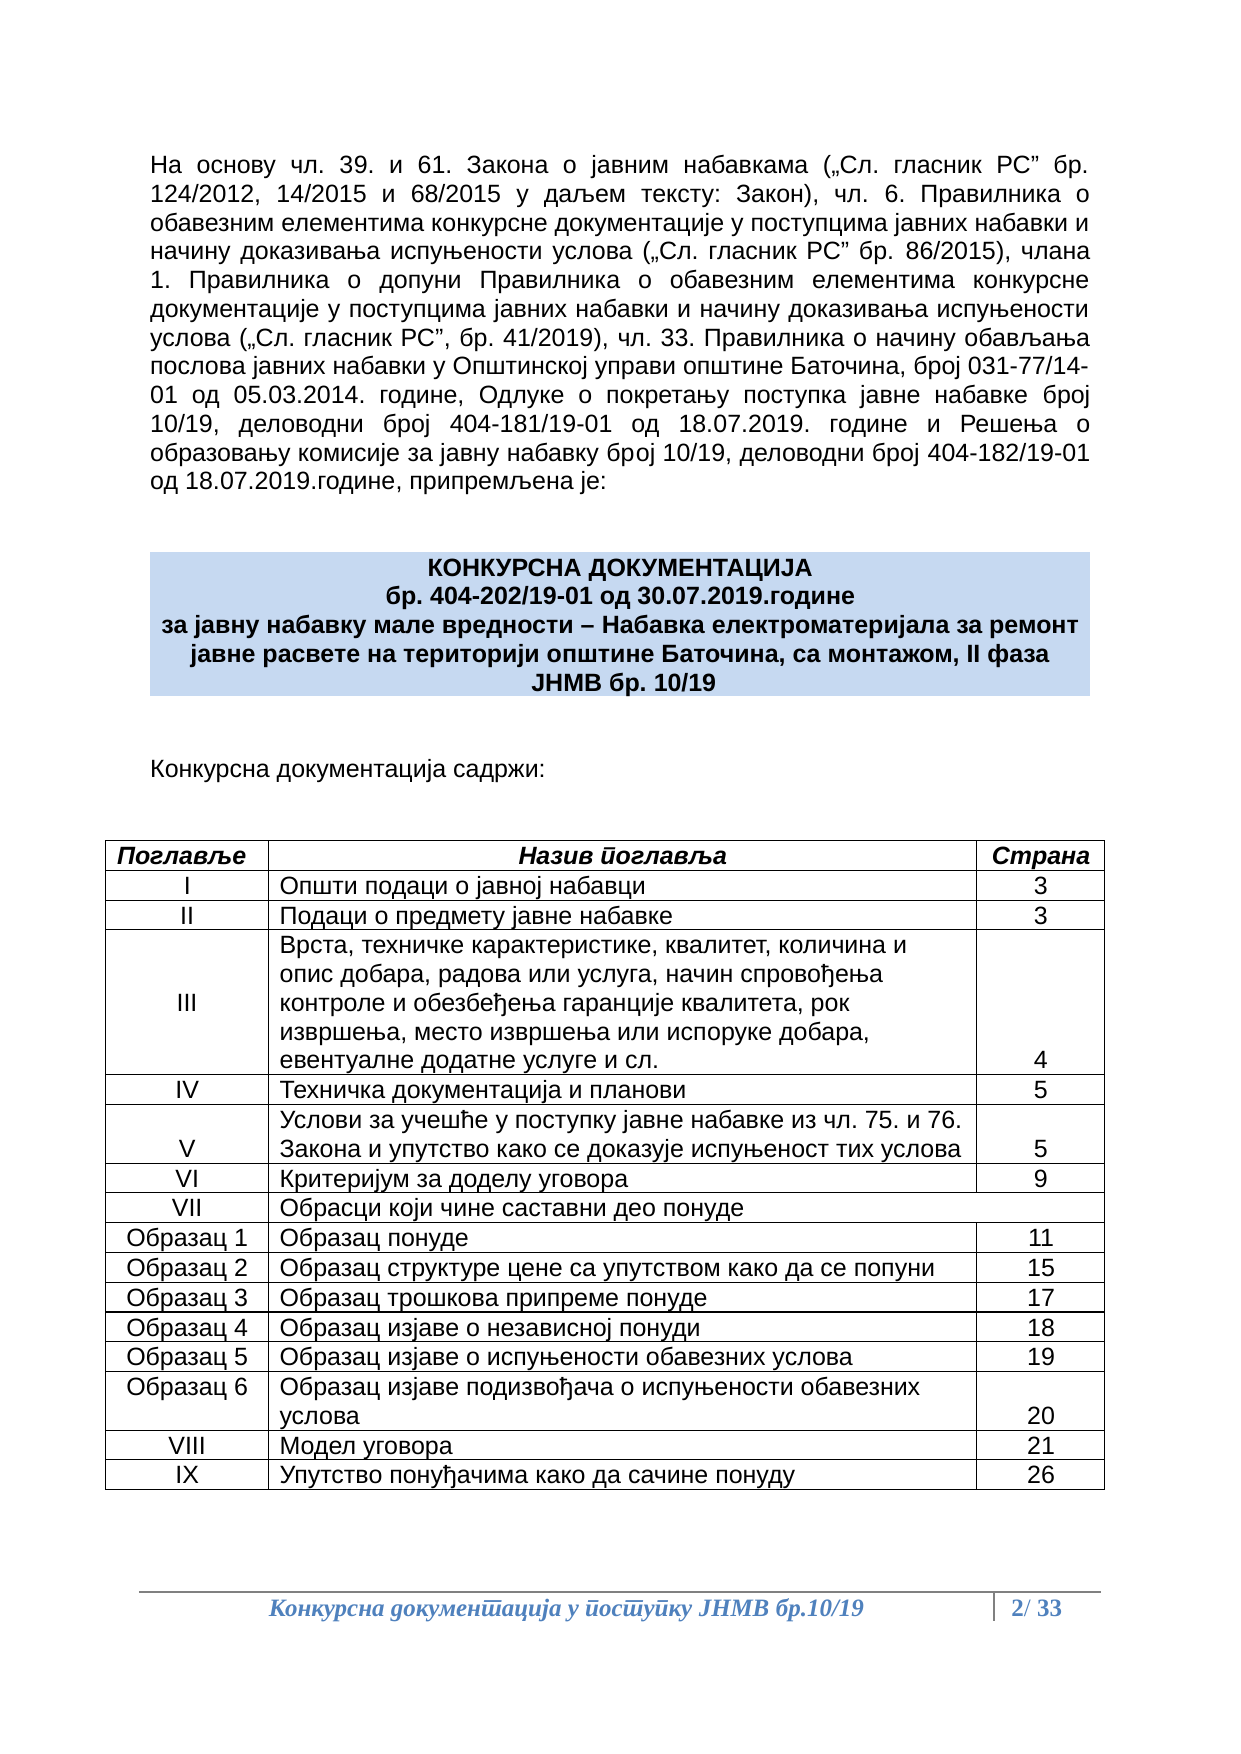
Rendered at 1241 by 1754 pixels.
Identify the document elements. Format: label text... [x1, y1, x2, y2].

table_cell Образац понуде [269, 1223, 976, 1252]
text ЈНМВ бр. 10/19 [150, 667, 1090, 696]
table_cell 4 [977, 930, 1104, 1074]
table_cell 15 [977, 1253, 1104, 1282]
table_cell IV [106, 1075, 268, 1104]
table_cell II [106, 901, 268, 929]
table_cell Образац структуре цене са упутством како да се попуни [269, 1253, 976, 1282]
table_cell 21 [977, 1431, 1104, 1459]
table_cell Образац 4 [106, 1313, 268, 1341]
table_cell Критеријум за доделу уговора [269, 1164, 976, 1192]
table_header Назив поглавља [269, 841, 976, 870]
table_cell Обрасци који чине саставни део понуде [269, 1193, 1104, 1222]
table_cell VIII [106, 1431, 268, 1459]
table_cell 3 [977, 901, 1104, 929]
table_cell VI [106, 1164, 268, 1192]
table_cell Образац 3 [106, 1283, 268, 1311]
table_cell Општи подаци о јавној набавци [269, 871, 976, 899]
table_cell 5 [977, 1105, 1104, 1162]
table_cell Упутство понуђачима како да сачине понуду [269, 1460, 976, 1489]
text КОНКУРСНА ДОКУМЕНТАЦИЈА [150, 552, 1090, 581]
table_cell Техничка документација и планови [269, 1075, 976, 1104]
text за јавну набавку мале вредности – Набавка електроматеријала за ремонт јавне расвете на територији општине Баточина, са монтажом, ΙΙ фаза [150, 610, 1090, 667]
table_header Страна [977, 841, 1104, 870]
table_cell VII [106, 1193, 268, 1222]
table_header Поглавље [106, 841, 268, 870]
table_cell 17 [977, 1283, 1104, 1311]
table_cell 9 [977, 1164, 1104, 1192]
table_cell Врста, техничке карактеристике, квалитет, количина и опис добара, радова или услуга, начин спровођења контроле и обезбеђења гаранције квалитета, рок извршења, место извршења или испoруке добара, евентуалне додатне услуге и сл. [269, 930, 976, 1074]
table_cell Подаци о предмету јавне набавке [269, 901, 976, 929]
table_cell 5 [977, 1075, 1104, 1104]
table_cell V [106, 1105, 268, 1162]
table_cell Образац 5 [106, 1342, 268, 1371]
table_cell Образац изјаве о независној понуди [269, 1313, 976, 1341]
text Конкурсна документација садржи: [150, 754, 1090, 782]
table_cell 19 [977, 1342, 1104, 1371]
text На основу чл. 39. и 61. Закона о јавним набавкама („Сл. гласник РС” бр. 124/2012, 14/2015 и 68/2015 у даљем тексту: Закон), чл. 6. Правилника о обавезним елементима конкурсне документације у поступцима јавних набавки и начину доказивања испуњености услова („Сл. гласник РС” бр. 86/2015), члана 1. Правилника о допуни Правилника о обавезним елементима конкурсне документације у поступцима јавних набавки и начину доказивања испуњености услова („Сл. гласник РС”, бр. 41/2019), чл. 33. Правилника о начину обављања послова јавних набавки у Општинској управи општине Баточина, број 031-77/14-01 од 05.03.2014. године, Одлуке о покретању поступка јавне набавке број 10/19, деловодни број 404-181/19-01 од 18.07.2019. године и Решења о образовању комисије за јавну набавку број 10/19, деловодни број 404-182/19-01 од 18.07.2019.године, припремљена је: [150, 150, 1090, 495]
table_cell Образац 2 [106, 1253, 268, 1282]
table_cell 20 [977, 1372, 1104, 1429]
text бр. 404-202/19-01 од 30.07.2019.године [150, 581, 1090, 610]
table_cell IX [106, 1460, 268, 1489]
table_cell I [106, 871, 268, 899]
table_cell Модел уговора [269, 1431, 976, 1459]
table_cell Образац трошкова припреме понуде [269, 1283, 976, 1311]
table_cell 26 [977, 1460, 1104, 1489]
table_cell III [106, 930, 268, 1074]
table_cell Образац 1 [106, 1223, 268, 1252]
table_cell 11 [977, 1223, 1104, 1252]
table_cell Образац изјаве подизвођача о испуњености обавезних услова [269, 1372, 976, 1429]
table_cell 3 [977, 871, 1104, 899]
table_cell Образац 6 [106, 1372, 268, 1429]
table_cell Услови за учешће у поступку јавне набавке из чл. 75. и 76. Закона и упутство како се доказује испуњеност тих услова [269, 1105, 976, 1162]
table_cell 18 [977, 1313, 1104, 1341]
table_cell Образац изјаве о испуњености обавезних услова [269, 1342, 976, 1371]
